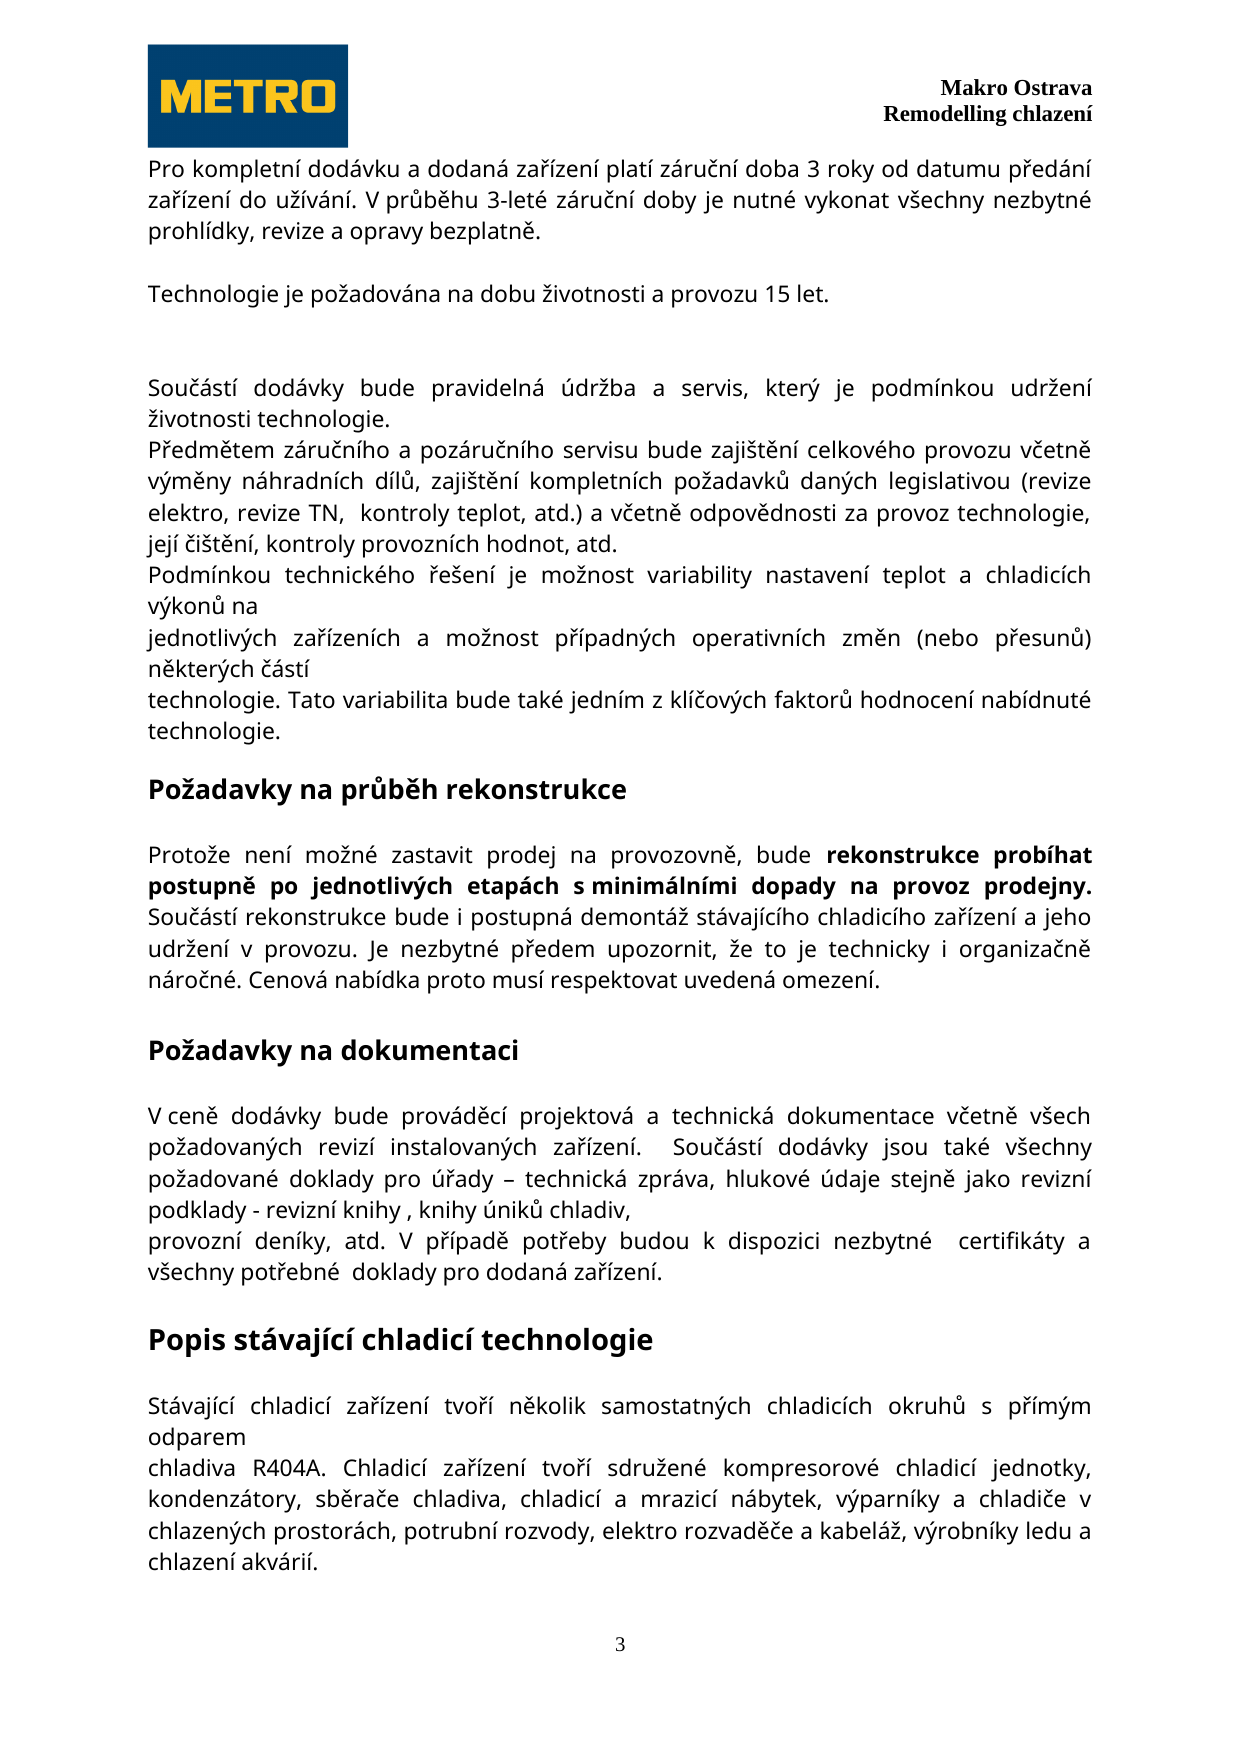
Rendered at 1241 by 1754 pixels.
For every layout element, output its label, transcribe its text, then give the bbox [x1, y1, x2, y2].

text V ceně dodávky bude prováděcí projektová a technická dokumentace včetně všech požadovaných revizí instalovaných zařízení. Součástí dodávky jsou také všechny požadované doklady pro úřady – technická zpráva, hlukové údaje stejně jako revizní podklady - revizní knihy , knihy úniků chladiv, [148, 1100, 1093, 1225]
text Technologie je požadována na dobu životnosti a provozu 15 let. [148, 278, 1093, 309]
text Součástí dodávky bude pravidelná údržba a servis, který je podmínkou udržení životnosti technologie. [148, 372, 1093, 434]
text provozní deníky, atd. V případě potřeby budou k dispozici nezbytné certifikáty a všechny potřebné doklady pro dodaná zařízení. [148, 1225, 1093, 1287]
text Požadavky na dokumentaci [148, 1032, 1093, 1069]
text chladiva R404A. Chladicí zařízení tvoří sdružené kompresorové chladicí jednotky, kondenzátory, sběrače chladiva, chladicí a mrazicí nábytek, výparníky a chladiče v chlazených prostorách, potrubní rozvody, elektro rozvaděče a kabeláž, výrobníky ledu a chlazení akvárií. [148, 1452, 1093, 1577]
text Podmínkou technického řešení je možnost variability nastavení teplot a chladicích výkonů na [148, 559, 1093, 622]
text Předmětem záručního a pozáručního servisu bude zajištění celkového provozu včetně výměny náhradních dílů, zajištění kompletních požadavků daných legislativou (revize elektro, revize TN, kontroly teplot, atd.) a včetně odpovědnosti za provoz technologie, její čištění, kontroly provozních hodnot, atd. [148, 434, 1093, 559]
text Požadavky na průběh rekonstrukce [148, 771, 1093, 807]
text Pro kompletní dodávku a dodaná zařízení platí záruční doba 3 roky od datumu předání zařízení do užívání. V průběhu 3-leté záruční doby je nutné vykonat všechny nezbytné prohlídky, revize a opravy bezplatně. [148, 153, 1093, 247]
text Popis stávající chladicí technologie [148, 1319, 1093, 1358]
text jednotlivých zařízeních a možnost případných operativních změn (nebo přesunů) některých částí [148, 622, 1093, 684]
text Stávající chladicí zařízení tvoří několik samostatných chladicích okruhů s přímým odparem [148, 1390, 1093, 1452]
picture [147, 44, 349, 148]
text technologie. Tato variabilita bude také jedním z klíčových faktorů hodnocení nabídnuté technologie. [148, 684, 1093, 747]
text Protože není možné zastavit prodej na provozovně, bude rekonstrukce probíhat postupně po jednotlivých etapách s minimálními dopady na provoz prodejny. Součástí rekonstrukce bude i postupná demontáž stávajícího chladicího zařízení a jeho udržení v provozu. Je nezbytné předem upozornit, že to je technicky i organizačně náročné. Cenová nabídka proto musí respektovat uvedená omezení. [148, 839, 1093, 995]
